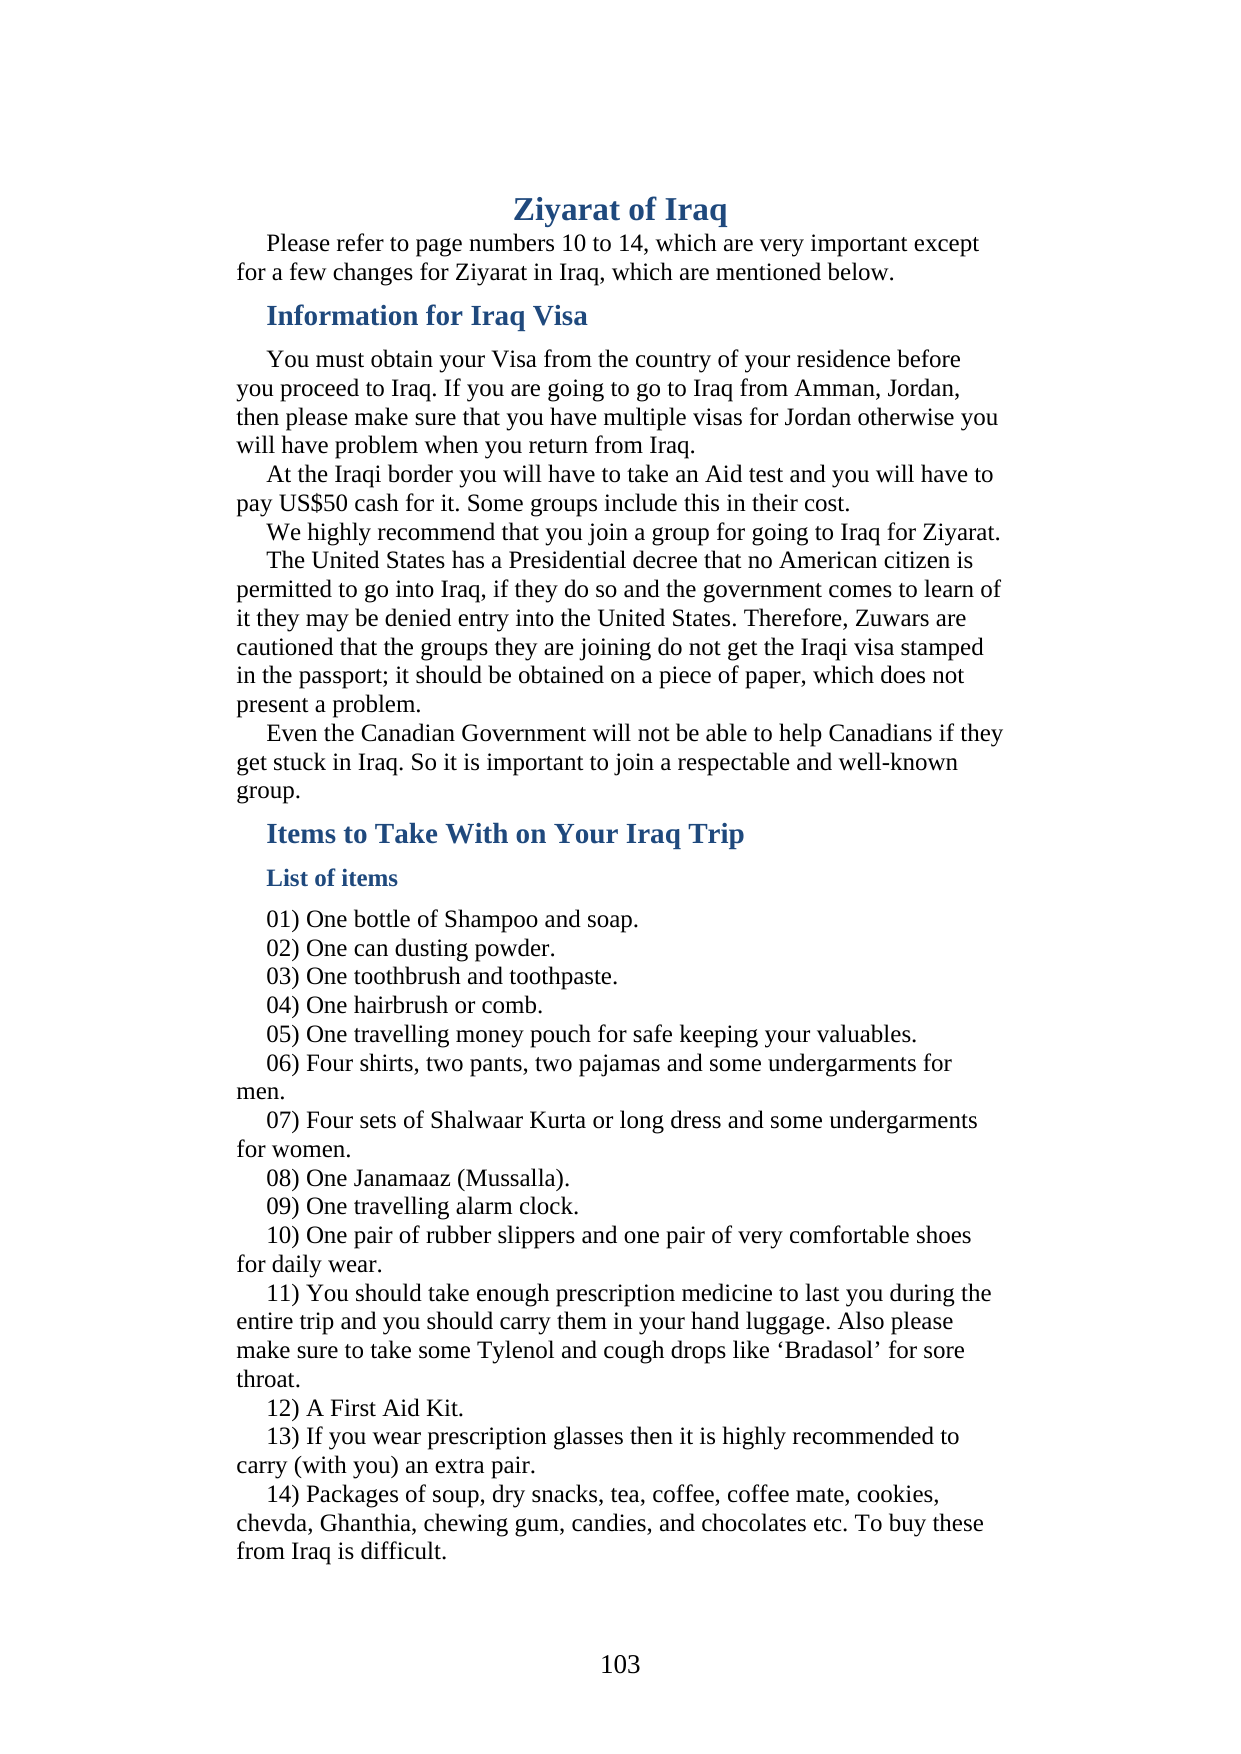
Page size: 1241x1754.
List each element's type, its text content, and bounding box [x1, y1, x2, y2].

text 11) You should take enough prescription medicine to last you during the entire trip and you should carry them in your hand luggage. Also please make sure to take some Tylenol and cough drops like ‘Bradasol’ for sore throat. [236, 1278, 1004, 1393]
text 06) Four shirts, two pants, two pajamas and some undergarments for men. [236, 1048, 1004, 1105]
text Please refer to page numbers 10 to 14, which are very important except for a few changes for Ziyarat in Iraq, which are mentioned below. [236, 228, 1004, 286]
text 10) One pair of rubber slippers and one pair of very comfortable shoes for daily wear. [236, 1220, 1004, 1278]
subtitle List of items [236, 863, 1004, 891]
text You must obtain your Visa from the country of your residence before you proceed to Iraq. If you are going to go to Iraq from Amman, Jordan, then please make sure that you have multiple visas for Jordan otherwise you will have problem when you return from Iraq. [236, 344, 1004, 459]
text 07) Four sets of Shalwaar Kurta or long dress and some undergarments for women. [236, 1105, 1004, 1163]
text We highly recommend that you join a group for going to Iraq for Ziyarat. [236, 517, 1004, 545]
text 08) One Janamaaz (Mussalla). [236, 1163, 1004, 1191]
text The United States has a Presidential decree that no American citizen is permitted to go into Iraq, if they do so and the government comes to learn of it they may be denied entry into the United States. Therefore, Zuwars are cautioned that the groups they are joining do not get the Iraqi visa stamped in the passport; it should be obtained on a piece of paper, which does not present a problem. [236, 545, 1004, 718]
text 04) One hairbrush or comb. [236, 990, 1004, 1019]
subtitle Information for Iraq Visa [236, 298, 1004, 332]
text 03) One toothbrush and toothpaste. [236, 961, 1004, 990]
text 05) One travelling money pouch for safe keeping your valuables. [236, 1019, 1004, 1048]
text 12) A First Aid Kit. [236, 1393, 1004, 1421]
text 14) Packages of soup, dry snacks, tea, coffee, coffee mate, cookies, chevda, Ghanthia, chewing gum, candies, and chocolates etc. To buy these from Iraq is difficult. [236, 1479, 1004, 1565]
text 13) If you wear prescription glasses then it is highly recommended to carry (with you) an extra pair. [236, 1421, 1004, 1479]
text At the Iraqi border you will have to take an Aid test and you will have to pay US$50 cash for it. Some groups include this in their cost. [236, 459, 1004, 517]
text 01) One bottle of Shampoo and soap. [236, 904, 1004, 933]
text Even the Canadian Government will not be able to help Canadians if they get stuck in Iraq. So it is important to join a respectable and well-known group. [236, 718, 1004, 804]
text 02) One can dusting powder. [236, 933, 1004, 961]
subtitle Items to Take With on Your Iraq Trip [236, 817, 1004, 850]
text 09) One travelling alarm clock. [236, 1191, 1004, 1220]
subtitle Ziyarat of Iraq [236, 190, 1004, 228]
